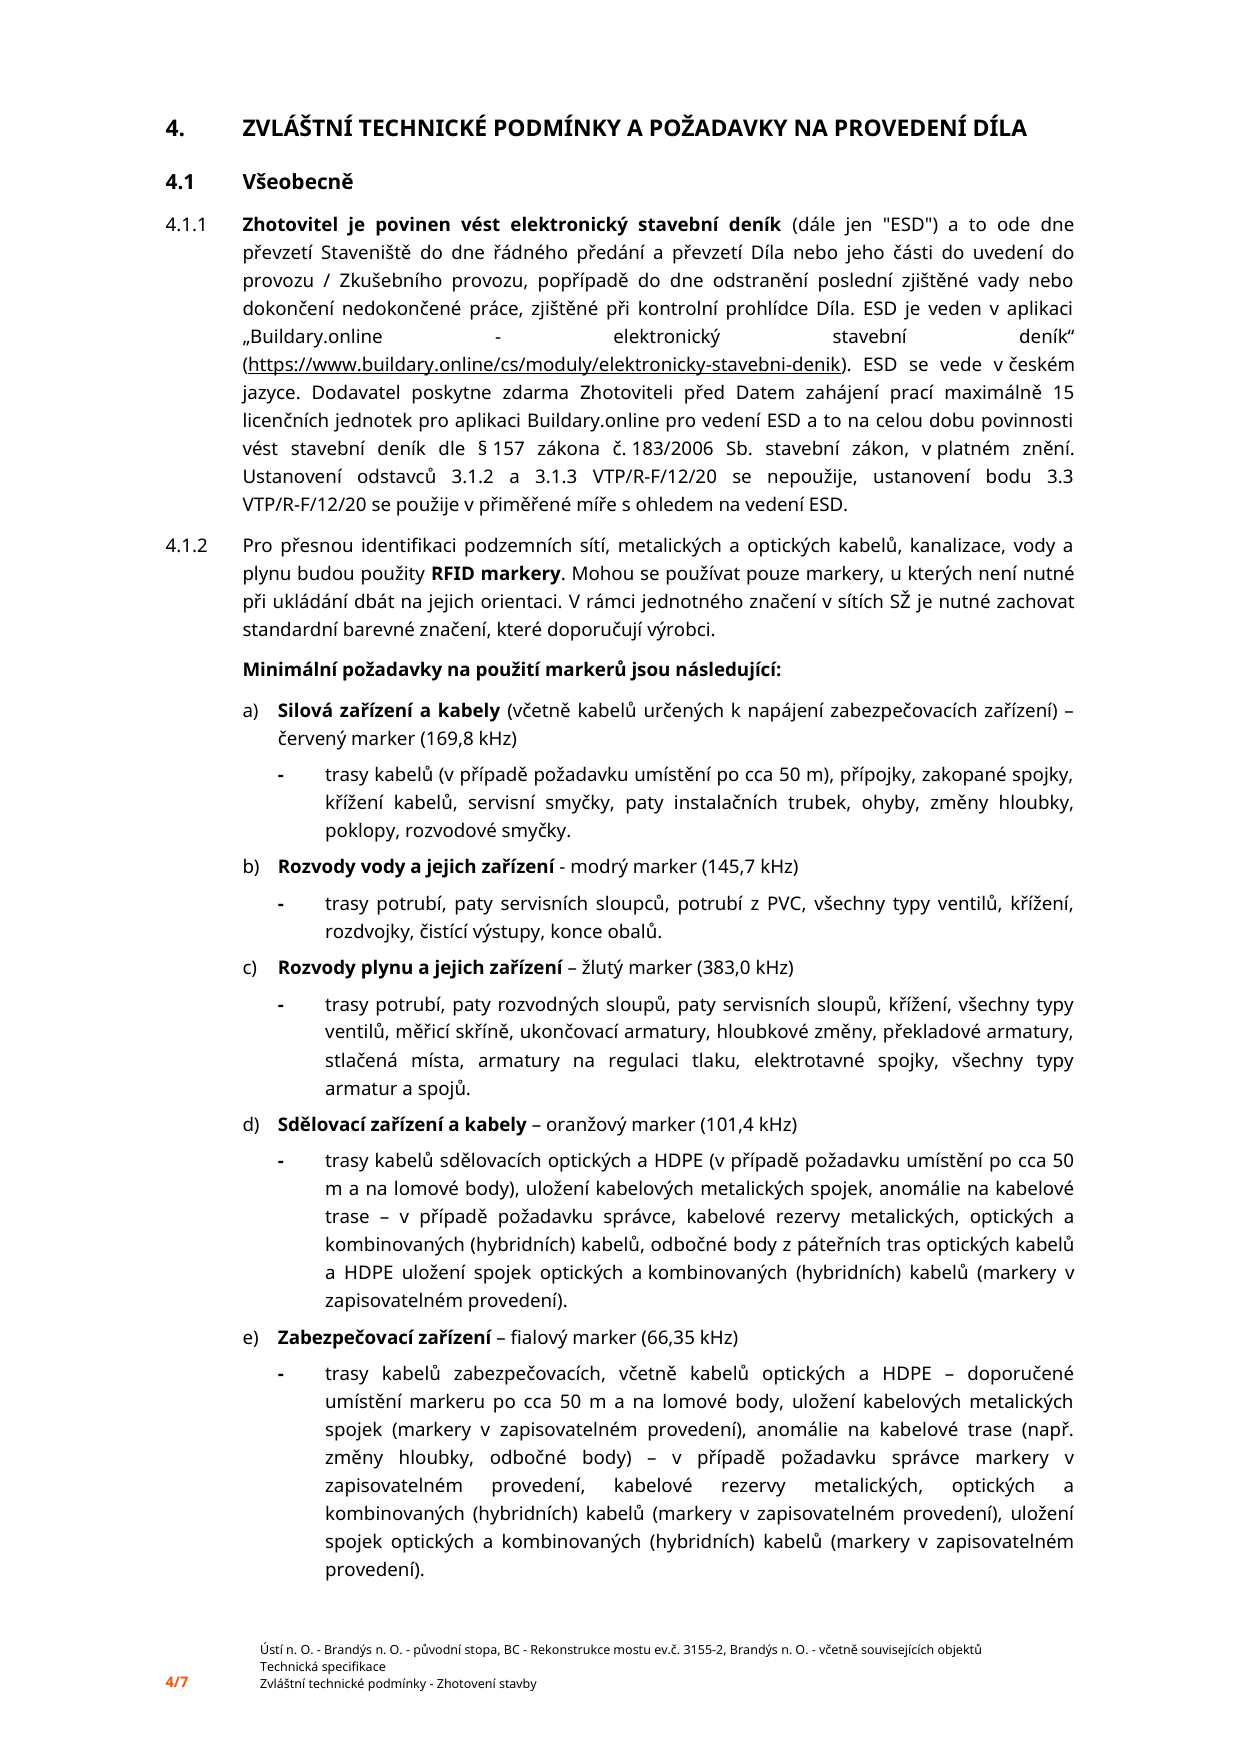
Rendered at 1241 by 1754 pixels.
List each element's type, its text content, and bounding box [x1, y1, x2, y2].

list Rozvody plynu a jejich zařízení – žlutý marker (383,0 kHz) [242, 954, 1075, 980]
list trasy potrubí, paty servisních sloupců, potrubí z PVC, všechny typy ventilů, křížení, rozdvojky, čistící výstupy, konce obalů. [278, 890, 1075, 944]
list Zabezpečovací zařízení – fialový marker (66,35 kHz) [242, 1324, 1075, 1349]
list trasy potrubí, paty rozvodných sloupů, paty servisních sloupů, křížení, všechny typy ventilů, měřicí skříně, ukončovací armatury, hloubkové změny, překladové armatury, stlačená místa, armatury na regulaci tlaku, elektrotavné spojky, všechny typy armatur a spojů. [278, 991, 1075, 1100]
list trasy kabelů (v případě požadavku umístění po cca 50 m), přípojky, zakopané spojky, křížení kabelů, servisní smyčky, paty instalačních trubek, ohyby, změny hloubky, poklopy, rozvodové smyčky. [278, 761, 1075, 843]
text Minimální požadavky na použití markerů jsou následující: [242, 656, 1075, 682]
text Všeobecně [165, 167, 1075, 196]
text Zhotovitel je povinen vést elektronický stavební deník (dále jen "ESD") a to ode dne převzetí Staveniště do dne řádného předání a převzetí Díla nebo jeho části do uvedení do provozu / Zkušebního provozu, popřípadě do dne odstranění poslední zjištěné vady nebo dokončení nedokončené práce, zjištěné při kontrolní prohlídce Díla. ESD je veden v aplikaci „Buildary.online - elektronický stavební deník“ (https://www.buildary.online/cs/moduly/elektronicky-stavebni-denik). ESD se vede v českém jazyce. Dodavatel poskytne zdarma Zhotoviteli před Datem zahájení prací maximálně 15 licenčních jednotek pro aplikaci Buildary.online pro vedení ESD a to na celou dobu povinnosti vést stavební deník dle § 157 zákona č. 183/2006 Sb. stavební zákon, v platném znění. Ustanovení odstavců 3.1.2 a 3.1.3 VTP/R-F/12/20 se nepoužije, ustanovení bodu 3.3 VTP/R-F/12/20 se použije v přiměřené míře s ohledem na vedení ESD. [165, 211, 1075, 517]
list Pro přesnou identifikaci podzemních sítí, metalických a optických kabelů, kanalizace, vody a plynu budou použity RFID markery. Mohou se používat pouze markery, u kterých není nutné při ukládání dbát na jejich orientaci. V rámci jednotného značení v sítích SŽ je nutné zachovat standardní barevné značení, které doporučují výrobci. [165, 532, 1075, 641]
list Sdělovací zařízení a kabely – oranžový marker (101,4 kHz) [242, 1111, 1075, 1137]
list Rozvody vody a jejich zařízení - modrý marker (145,7 kHz) [242, 854, 1075, 879]
list trasy kabelů sdělovacích optických a HDPE (v případě požadavku umístění po cca 50 m a na lomové body), uložení kabelových metalických spojek, anomálie na kabelové trase – v případě požadavku správce, kabelové rezervy metalických, optických a kombinovaných (hybridních) kabelů, odbočné body z páteřních tras optických kabelů a HDPE uložení spojek optických a kombinovaných (hybridních) kabelů (markery v zapisovatelném provedení). [278, 1148, 1075, 1313]
list trasy kabelů zabezpečovacích, včetně kabelů optických a HDPE – doporučené umístění markeru po cca 50 m a na lomové body, uložení kabelových metalických spojek (markery v zapisovatelném provedení), anomálie na kabelové trase (např. změny hloubky, odbočné body) – v případě požadavku správce markery v zapisovatelném provedení, kabelové rezervy metalických, optických a kombinovaných (hybridních) kabelů (markery v zapisovatelném provedení), uložení spojek optických a kombinovaných (hybridních) kabelů (markery v zapisovatelném provedení). [278, 1360, 1075, 1582]
list Silová zařízení a kabely (včetně kabelů určených k napájení zabezpečovacích zařízení) – červený marker (169,8 kHz) [242, 697, 1075, 751]
text ZVLÁŠTNÍ TECHNICKÉ PODMÍNKY A POŽADAVKY NA PROVEDENÍ DÍLA [165, 112, 1075, 143]
